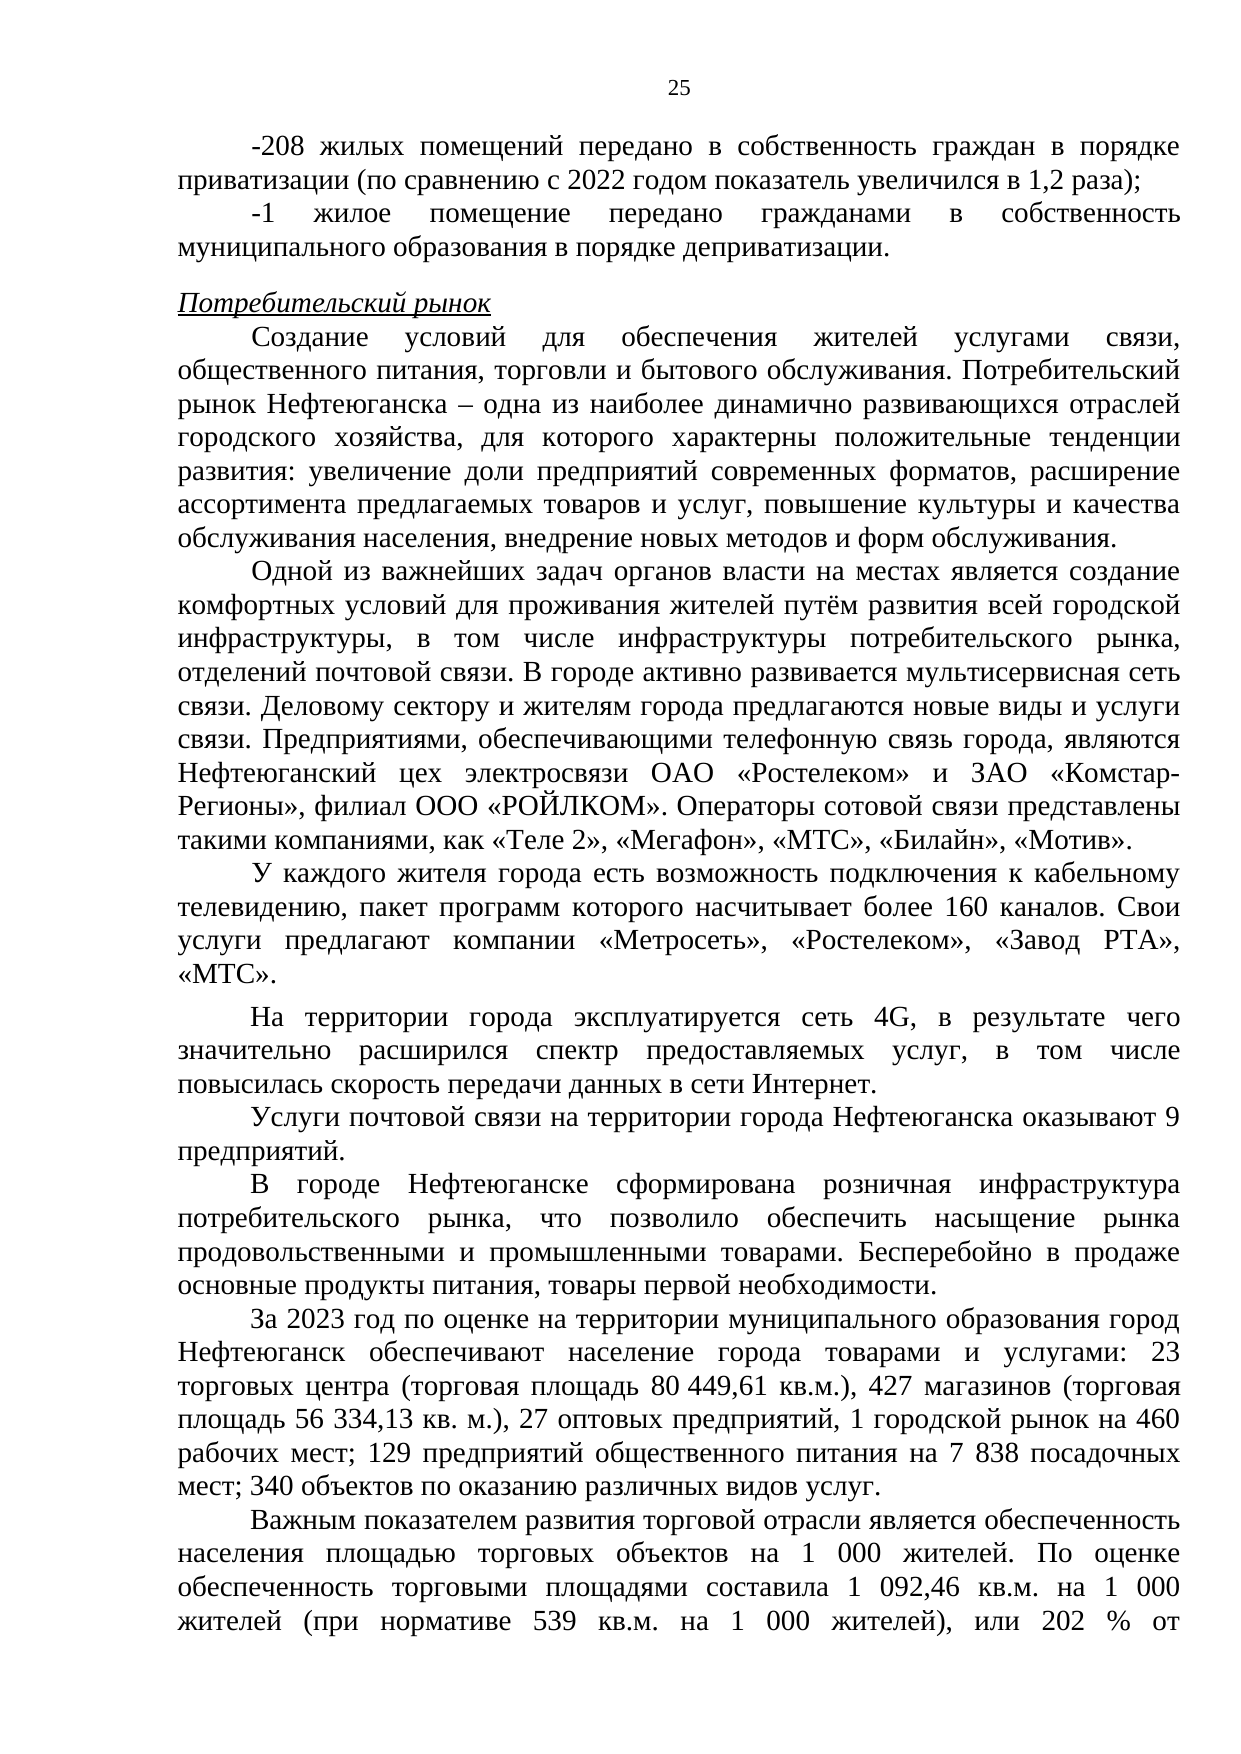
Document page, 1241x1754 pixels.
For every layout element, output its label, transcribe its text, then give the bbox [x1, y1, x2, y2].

text -208 жилых помещений передано в собственность граждан в порядке приватизации (по сравнению с 2022 годом показатель увеличился в 1,2 раза); [177, 128, 1181, 195]
text Потребительский рынок [177, 285, 1181, 319]
text На территории города эксплуатируется сеть 4G, в результате чего значительно расширился спектр предоставляемых услуг, в том числе повысилась скорость передачи данных в сети Интернет. [177, 999, 1181, 1099]
text Услуги почтовой связи на территории города Нефтеюганска оказывают 9 предприятий. [177, 1099, 1181, 1167]
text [177, 1502, 1181, 1636]
text В городе Нефтеюганске сформирована розничная инфраструктура потребительского рынка, что позволило обеспечить насыщение рынка продовольственными и промышленными товарами. Бесперебойно в продаже основные продукты питания, товары первой необходимости. [177, 1167, 1181, 1301]
text За 2023 год по оценке на территории муниципального образования город Нефтеюганск обеспечивают население города товарами и услугами: 23 торговых центра (торговая площадь 80 449,61 кв.м.), 427 магазинов (торговая площадь 56 334,13 кв. м.), 27 оптовых предприятий, 1 городской рынок на 460 рабочих мест; 129 предприятий общественного питания на 7 838 посадочных мест; 340 объектов по оказанию различных видов услуг. [177, 1301, 1181, 1502]
text -1 жилое помещение передано гражданами в собственность муниципального образования в порядке деприватизации. [177, 195, 1181, 262]
list Создание условий для обеспечения жителей услугами связи, общественного питания, торговли и бытового обслуживания. Потребительский рынок Нефтеюганска – одна из наиболее динамично развивающихся отраслей городского хозяйства, для которого характерны положительные тенденции развития: увеличение доли предприятий современных форматов, расширение ассортимента предлагаемых товаров и услуг, повышение культуры и качества обслуживания населения, внедрение новых методов и форм обслуживания. [177, 319, 1181, 553]
list У каждого жителя города есть возможность подключения к кабельному телевидению, пакет программ которого насчитывает более 160 каналов. Свои услуги предлагают компании «Метросеть», «Ростелеком», «Завод РТА», «МТС». [177, 855, 1181, 998]
list Одной из важнейших задач органов власти на местах является создание комфортных условий для проживания жителей путём развития всей городской инфраструктуры, в том числе инфраструктуры потребительского рынка, отделений почтовой связи. В городе активно развивается мультисервисная сеть связи. Деловому сектору и жителям города предлагаются новые виды и услуги связи. Предприятиями, обеспечивающими телефонную связь города, являются Нефтеюганский цех электросвязи ОАО «Ростелеком» и ЗАО «Комстар-Регионы», филиал ООО «РОЙЛКОМ». Операторы сотовой связи представлены такими компаниями, как «Теле 2», «Мегафон», «МТС», «Билайн», «Мотив». [177, 553, 1181, 855]
